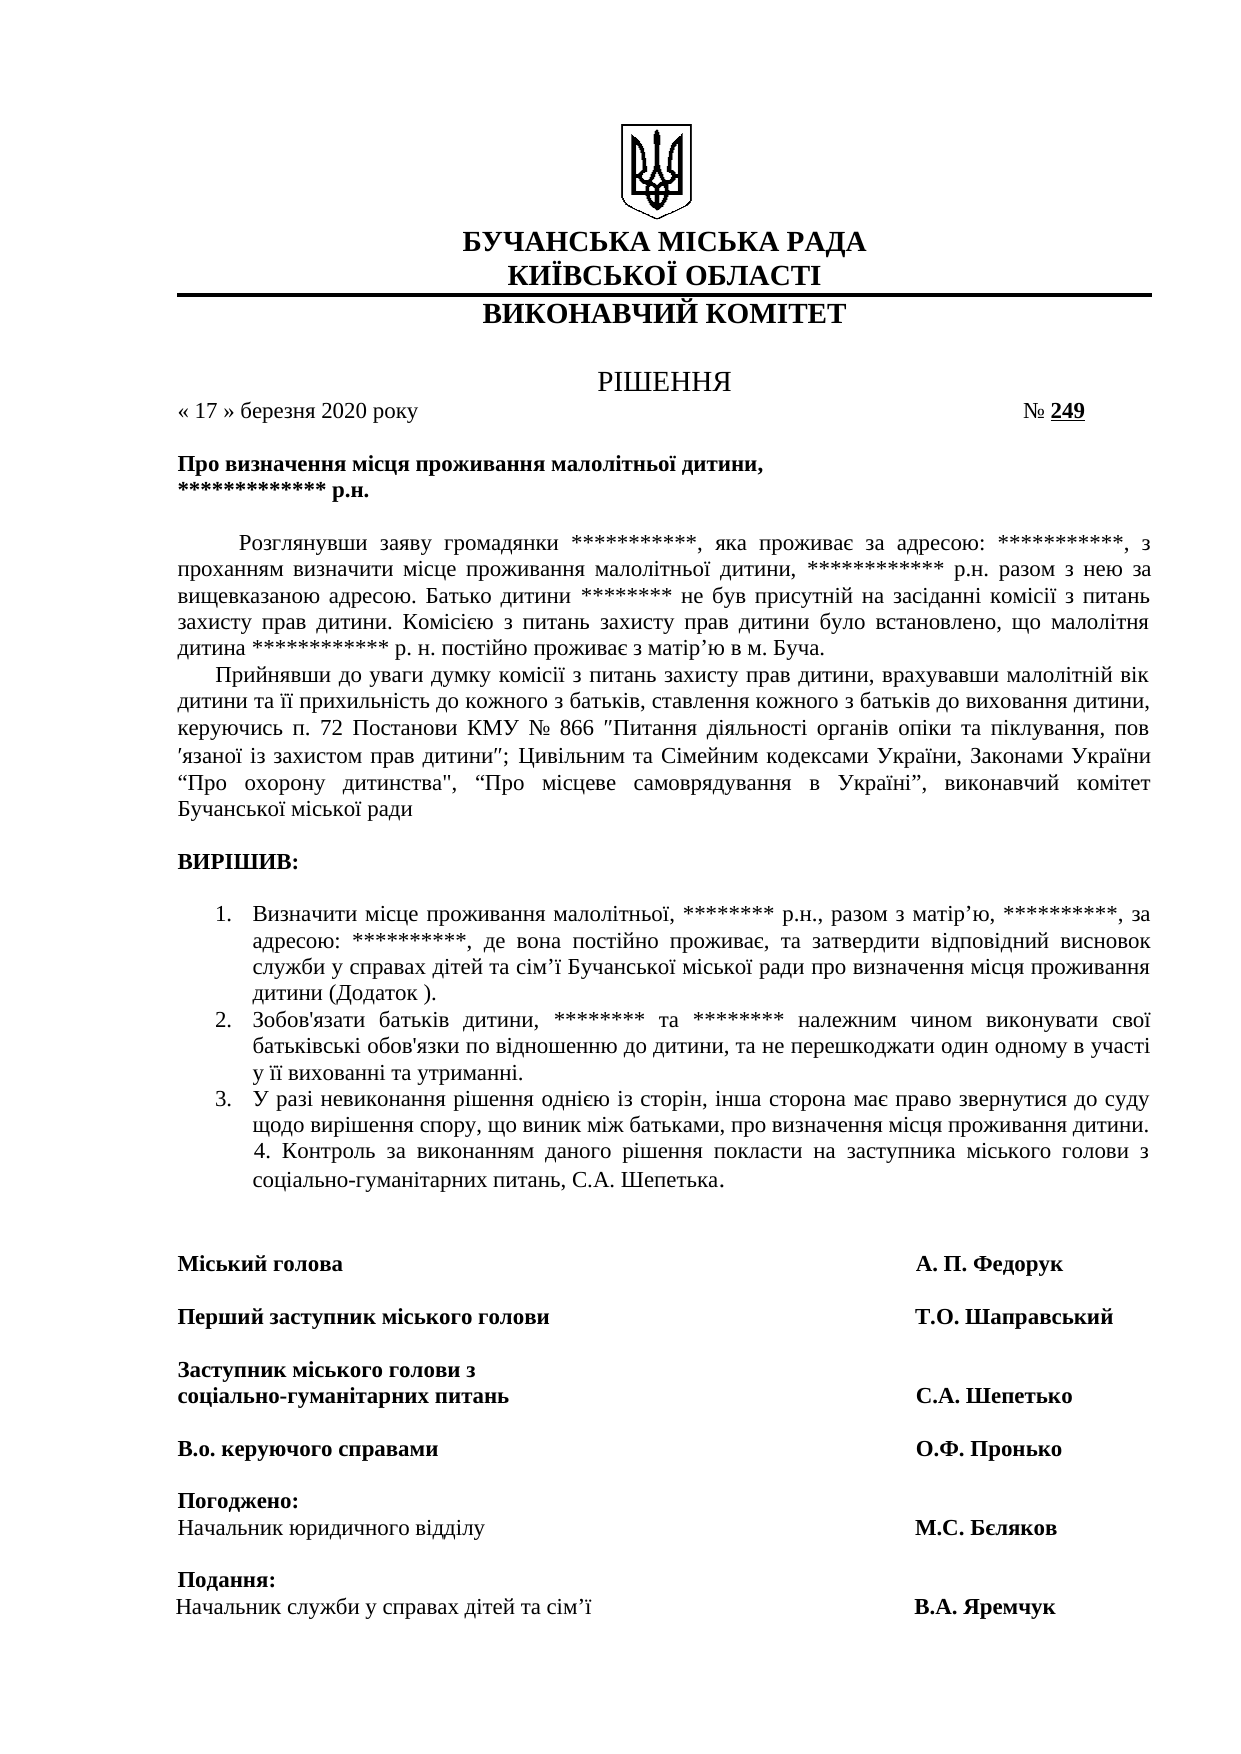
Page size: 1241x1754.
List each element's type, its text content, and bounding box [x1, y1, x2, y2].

text « 17 » березня 2020 року № 249 [177, 397, 1152, 424]
text Міський голова А. П. Федорук [177, 1250, 1152, 1277]
text Погоджено: [177, 1487, 1152, 1514]
text ВИРІШИВ: [177, 848, 1152, 874]
text 4. Контроль за виконанням даного рішення покласти на заступника міського голови з соціально-гуманітарних питань, С.А. Шепетька. [177, 1138, 1152, 1193]
text Начальник служби у справах дітей та сім’ї В.А. Яремчук [118, 1593, 1152, 1619]
text соціально-гуманітарних питань С.А. Шепетько [177, 1382, 1152, 1408]
text Розглянувши заяву громадянки ***********, яка проживає за адресою: ***********, з проханням визначити місце проживання малолітньої дитини, ************ р.н. разом з нею за вищевказаною адресою. Батько дитини ******** не був присутній на засіданні комісії з питань захисту прав дитини. Комісією з питань захисту прав дитини було встановлено, що малолітня дитина ************ р. н. постійно проживає з матір’ю в м. Буча. [177, 529, 1152, 661]
text Заступник міського голови з [177, 1356, 1152, 1382]
text БУЧАНСЬКА МІСЬКА РАДА [177, 224, 1152, 258]
text РІШЕННЯ [177, 364, 1152, 397]
text В.о. керуючого справами О.Ф. Пронько [177, 1435, 1152, 1461]
text Про визначення місця проживання малолітньої дитини, [177, 450, 1152, 476]
list Визначити місце проживання малолітньої, ******** р.н., разом з матір’ю, **********, за адресою: **********, де вона постійно проживає, та затвердити відповідний висновок служби у справах дітей та сім’ї Бучанської міської ради про визначення місця проживання дитини (Додаток ). [215, 900, 1152, 1006]
list Зобов'язати батьків дитини, ******** та ******** належним чином виконувати свої батьківські обов'язки по відношенню до дитини, та не перешкоджати один одному в участі у її вихованні та утриманні. [215, 1006, 1152, 1085]
text Перший заступник міського голови Т.О. Шаправський [177, 1303, 1152, 1329]
text Прийнявши до уваги думку комісії з питань захисту прав дитини, врахувавши малолітній вік дитини та її прихильність до кожного з батьків, ставлення кожного з батьків до виховання дитини, керуючись п. 72 Постанови КМУ № 866 ″Питання діяльності органів опіки та піклування, пов′язаної із захистом прав дитини″; Цивільним та Сімейним кодексами України, Законами України “Про охорону дитинства", “Про місцеве самоврядування в Україні”, виконавчий комітет Бучанської міської ради [177, 661, 1152, 821]
list У разі невиконання рішення однією із сторін, інша сторона має право звернутися до суду щодо вирішення спору, що виник між батьками, про визначення місця проживання дитини. [215, 1085, 1152, 1138]
text ************* р.н. [177, 476, 1152, 503]
text ВИКОНАВЧИЙ КОМІТЕТ [177, 297, 1152, 330]
text Подання: [177, 1566, 1152, 1593]
text КИЇВСЬКОЇ ОБЛАСТІ [177, 258, 1152, 293]
text Начальник юридичного відділу М.С. Бєляков [177, 1514, 1152, 1540]
